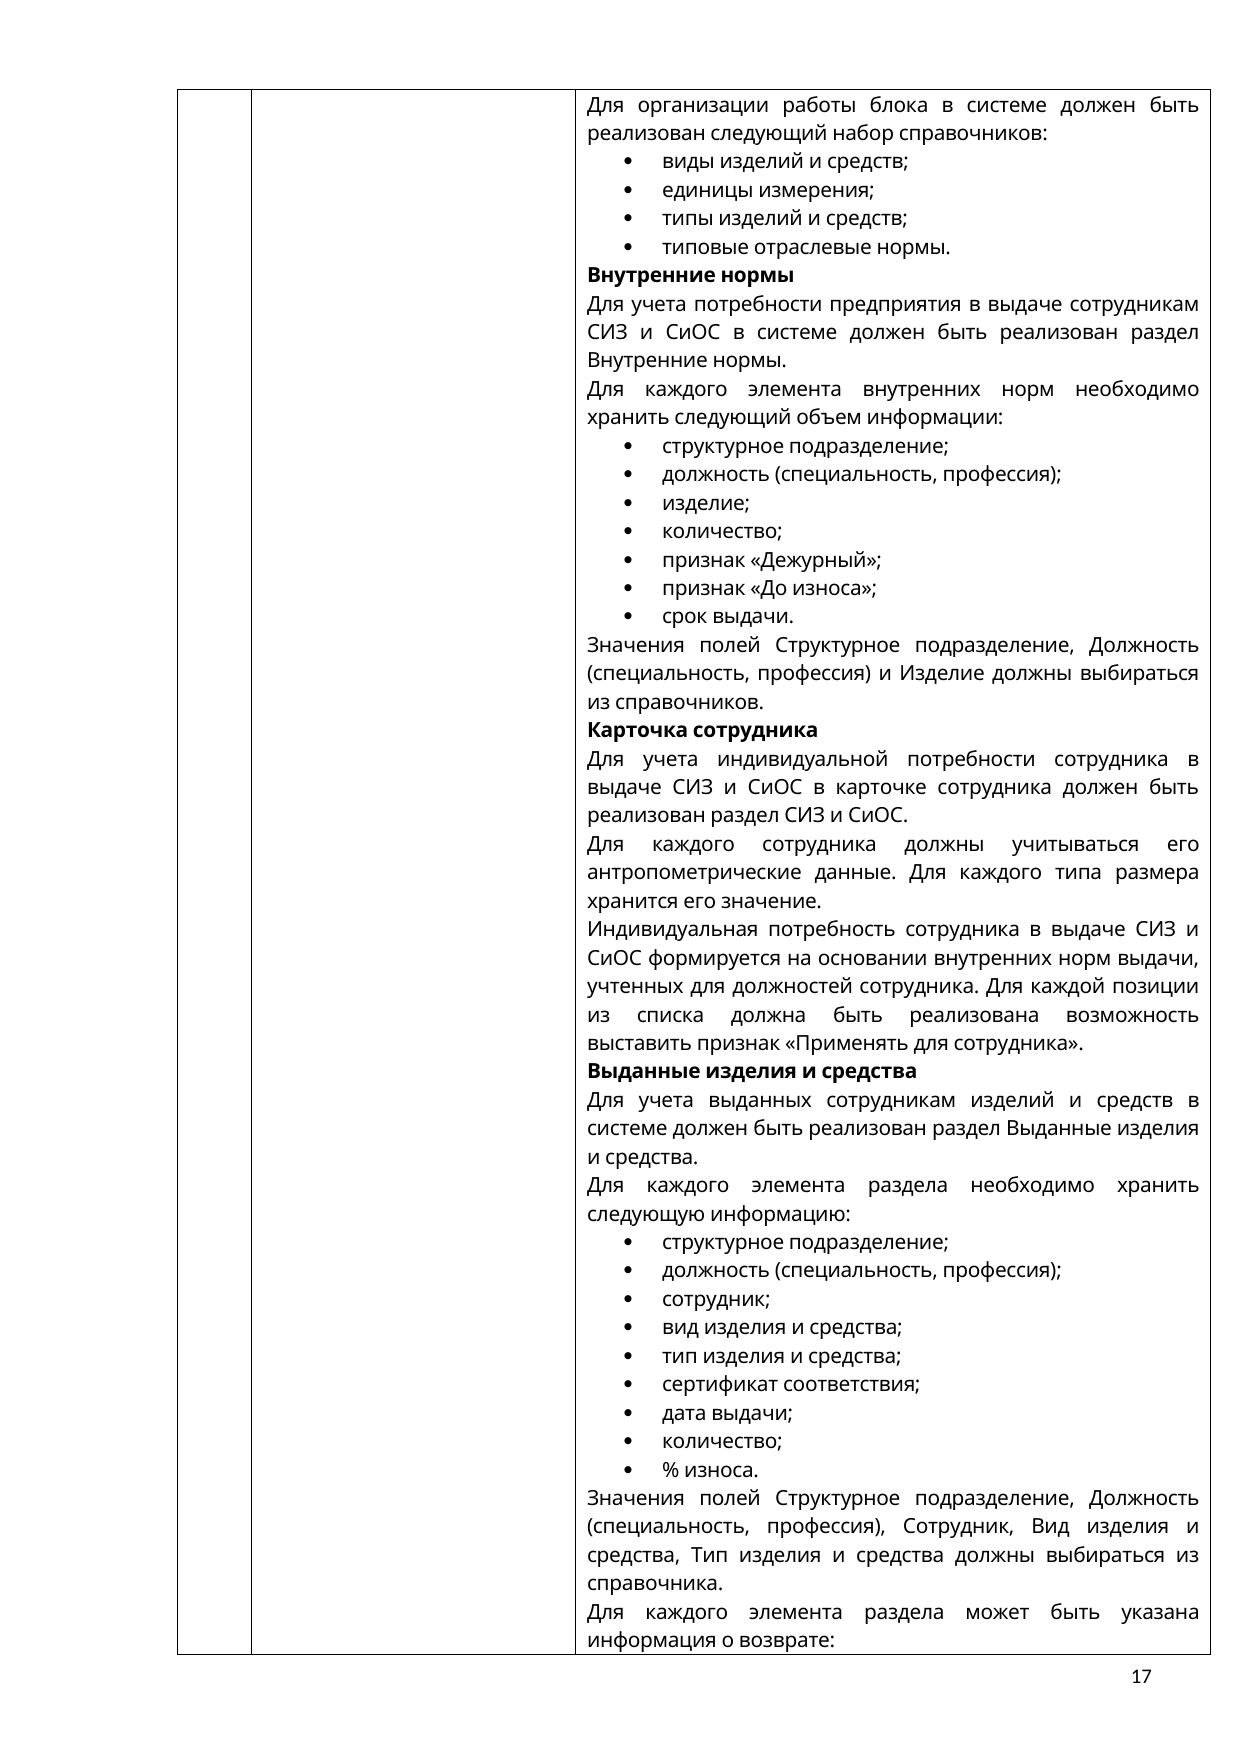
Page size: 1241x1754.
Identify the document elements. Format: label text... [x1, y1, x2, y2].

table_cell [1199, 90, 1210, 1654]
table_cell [252, 90, 575, 1654]
table_cell 6 [178, 90, 251, 1654]
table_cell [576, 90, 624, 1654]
